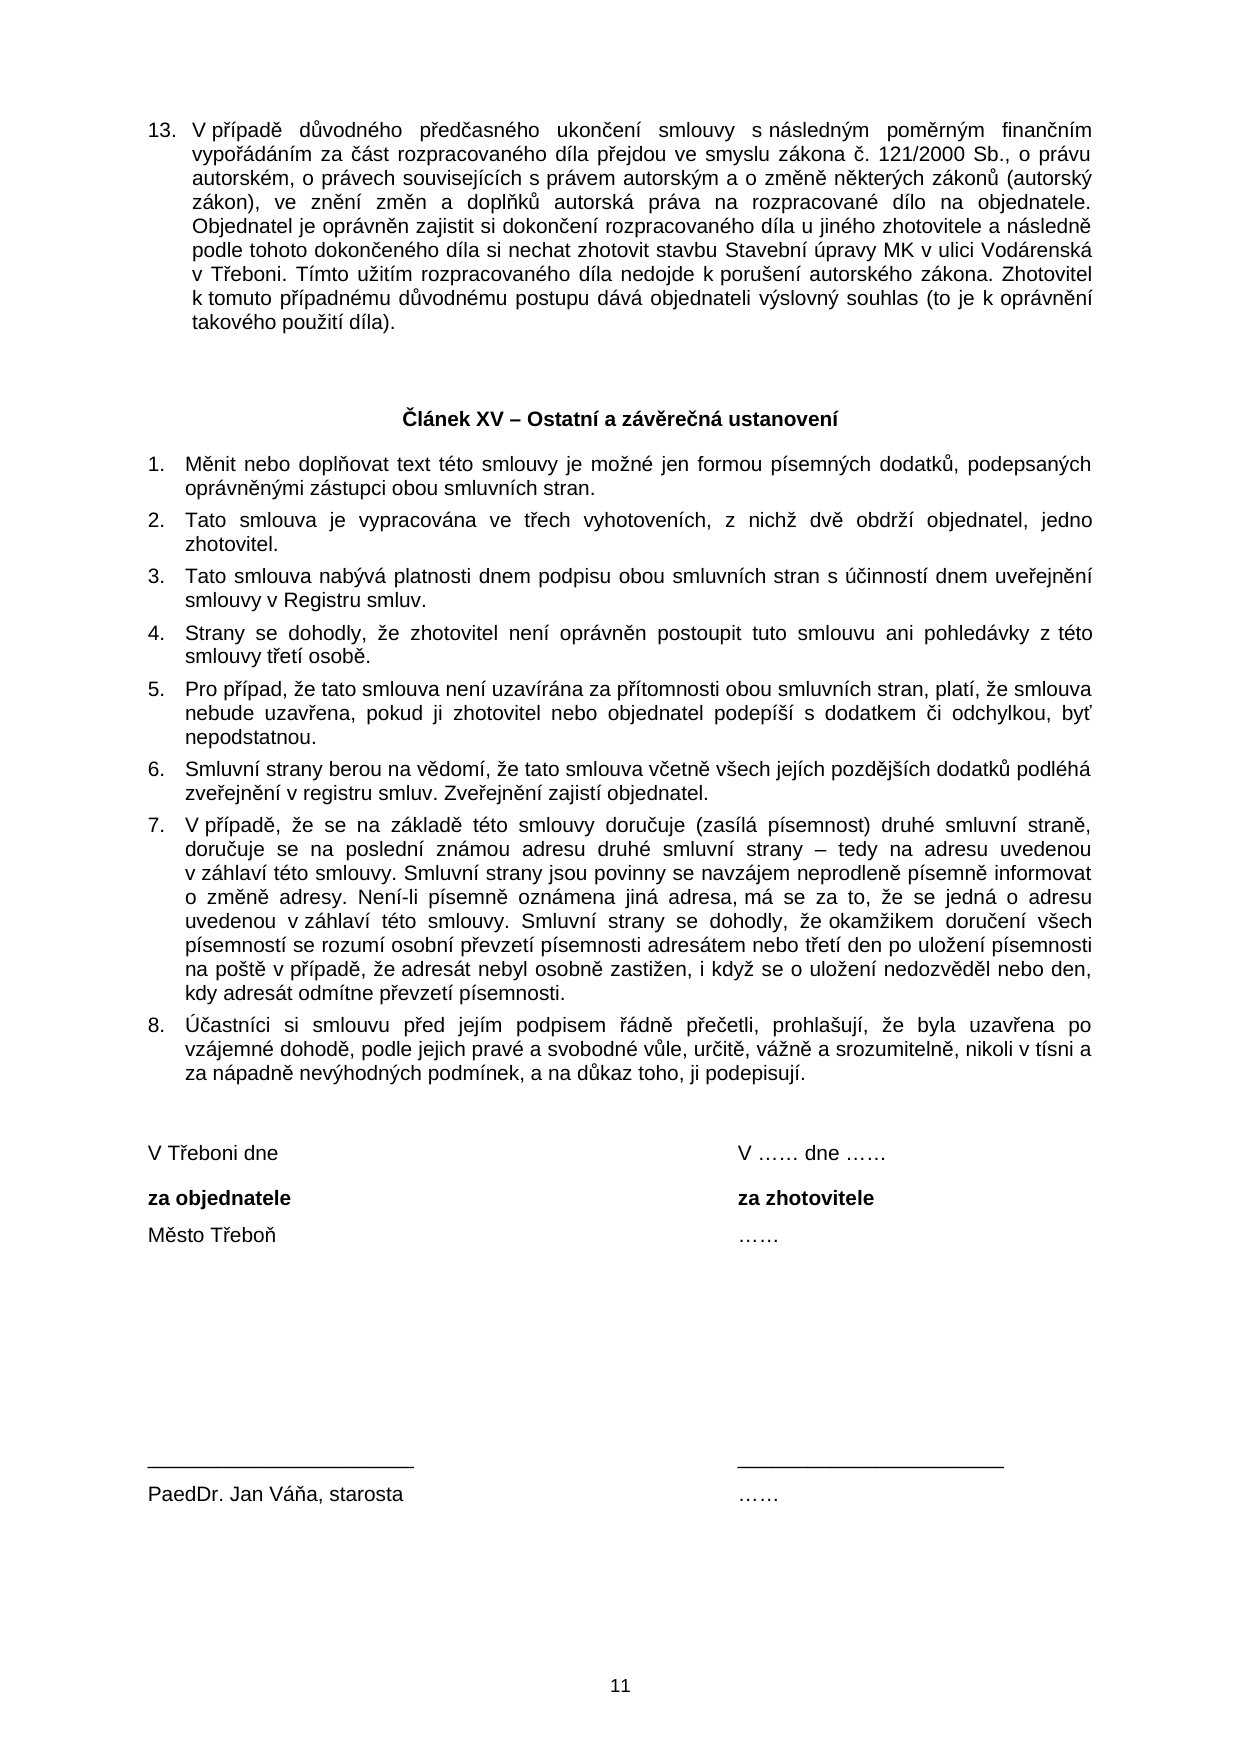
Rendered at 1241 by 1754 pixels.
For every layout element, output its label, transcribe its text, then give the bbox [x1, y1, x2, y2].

list Smluvní strany berou na vědomí, že tato smlouva včetně všech jejích pozdějších dodatků podléhá zveřejnění v registru smluv. Zveřejnění zajistí objednatel. [148, 757, 1093, 805]
list Tato smlouva je vypracována ve třech vyhotoveních, z nichž dvě obdrží objednatel, jedno zhotovitel. [148, 508, 1093, 556]
list Pro případ, že tato smlouva není uzavírána za přítomnosti obou smluvních stran, platí, že smlouva nebude uzavřena, pokud ji zhotovitel nebo objednatel podepíší s dodatkem či odchylkou, byť nepodstatnou. [148, 677, 1093, 748]
list Účastníci si smlouvu před jejím podpisem řádně přečetli, prohlašují, že byla uzavřena po vzájemné dohodě, podle jejich pravé a svobodné vůle, určitě, vážně a srozumitelně, nikoli v tísni a za nápadně nevýhodných podmínek, a na důkaz toho, ji podepisují. [148, 1013, 1093, 1085]
text PaedDr. Jan Váňa, starosta …… [148, 1482, 1093, 1506]
text Článek XV – Ostatní a závěrečná ustanovení [148, 407, 1093, 431]
list Měnit nebo doplňovat text této smlouvy je možné jen formou písemných dodatků, podepsaných oprávněnými zástupci obou smluvních stran. [148, 452, 1093, 499]
text za objednatele za zhotovitele [148, 1186, 1093, 1210]
text _______________________ _______________________ [148, 1445, 1093, 1469]
list Tato smlouva nabývá platnosti dnem podpisu obou smluvních stran s účinností dnem uveřejnění smlouvy v Registru smluv. [148, 564, 1093, 612]
list V případě důvodného předčasného ukončení smlouvy s následným poměrným finančním vypořádáním za část rozpracovaného díla přejdou ve smyslu zákona č. 121/2000 Sb., o právu autorském, o právech souvisejících s právem autorským a o změně některých zákonů (autorský zákon), ve znění změn a doplňků autorská práva na rozpracované dílo na objednatele. Objednatel je oprávněn zajistit si dokončení rozpracovaného díla u jiného zhotovitele a následně podle tohoto dokončeného díla si nechat zhotovit stavbu Stavební úpravy MK v ulici Vodárenská v Třeboni. Tímto užitím rozpracovaného díla nedojde k porušení autorského zákona. Zhotovitel k tomuto případnému důvodnému postupu dává objednateli výslovný souhlas (to je k oprávnění takového použití díla). [148, 118, 1093, 334]
list V případě, že se na základě této smlouvy doručuje (zasílá písemnost) druhé smluvní straně, doručuje se na poslední známou adresu druhé smluvní strany – tedy na adresu uvedenou v záhlaví této smlouvy. Smluvní strany jsou povinny se navzájem neprodleně písemně informovat o změně adresy. Není-li písemně oznámena jiná adresa, má se za to, že se jedná o adresu uvedenou v záhlaví této smlouvy. Smluvní strany se dohodly, že okamžikem doručení všech písemností se rozumí osobní převzetí písemnosti adresátem nebo třetí den po uložení písemnosti na poště v případě, že adresát nebyl osobně zastižen, i když se o uložení nedozvěděl nebo den, kdy adresát odmítne převzetí písemnosti. [148, 813, 1093, 1005]
text Město Třeboň …… [148, 1222, 1093, 1246]
text V Třeboni dne V …… dne …… [148, 1141, 1093, 1165]
list Strany se dohodly, že zhotovitel není oprávněn postoupit tuto smlouvu ani pohledávky z této smlouvy třetí osobě. [148, 620, 1093, 668]
